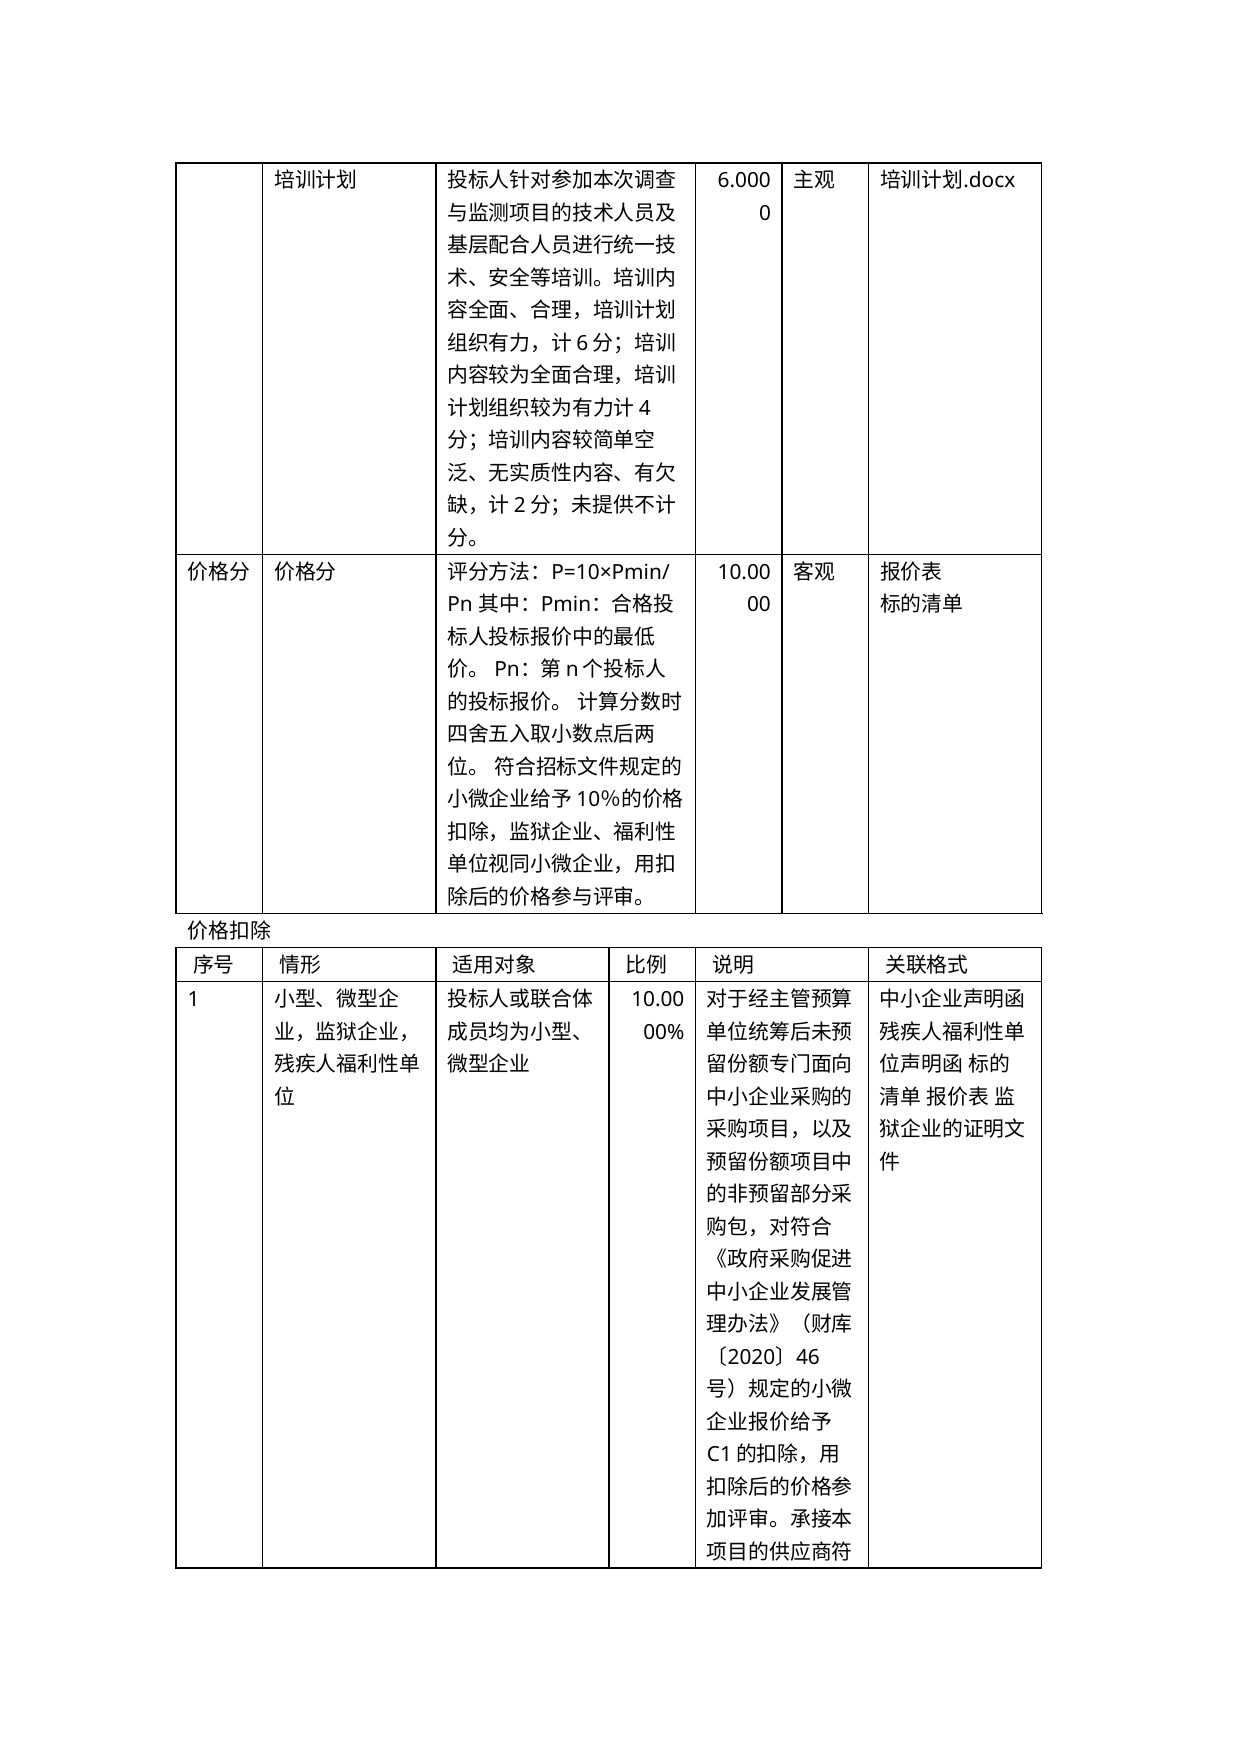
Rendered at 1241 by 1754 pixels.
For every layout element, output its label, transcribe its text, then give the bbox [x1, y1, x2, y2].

table_header 说明 [696, 948, 868, 981]
table_cell 评分方法：P=10×Pmin/Pn 其中：Pmin：合格投标人投标报价中的最低价。 Pn：第n个投标人的投标报价。 计算分数时四舍五入取小数点后两位。 符合招标文件规定的小微企业给予10％的价格扣除，监狱企业、福利性单位视同小微企业，用扣除后的价格参与评审。 [437, 555, 695, 913]
table_cell 6.0000 [696, 164, 781, 553]
table_cell 主观 [783, 164, 868, 553]
table_cell 培训计划.docx [869, 164, 1041, 553]
table_cell 投标人或联合体成员均为小型、微型企业 [437, 982, 608, 1567]
table_header 关联格式 [869, 948, 1041, 981]
table_cell 1 [177, 982, 262, 1567]
table_header 情形 [263, 948, 435, 981]
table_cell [869, 982, 1041, 1567]
table_cell 培训计划 [263, 164, 435, 553]
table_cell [263, 982, 435, 1567]
table_cell 客观 [783, 555, 868, 913]
table_cell 10.0000% [610, 982, 695, 1567]
table_header 序号 [177, 948, 262, 981]
table_cell 价格分 [177, 555, 262, 913]
table_header 适用对象 [437, 948, 608, 981]
table_cell 10.0000 [696, 555, 781, 913]
table_cell 投标人针对参加本次调查与监测项目的技术人员及基层配合人员进行统一技术、安全等培训。培训内容全面、合理，培训计划组织有力，计6分；培训内容较为全面合理，培训计划组织较为有力计4分；培训内容较简单空泛、无实质性内容、有欠缺，计2分；未提供不计分。 [437, 164, 695, 553]
table_cell 报价表 标的清单 [869, 555, 1041, 913]
table_header 比例 [610, 948, 695, 981]
table_cell 价格分 [263, 555, 435, 913]
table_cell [696, 982, 868, 1567]
text 价格扣除 [187, 914, 1053, 947]
